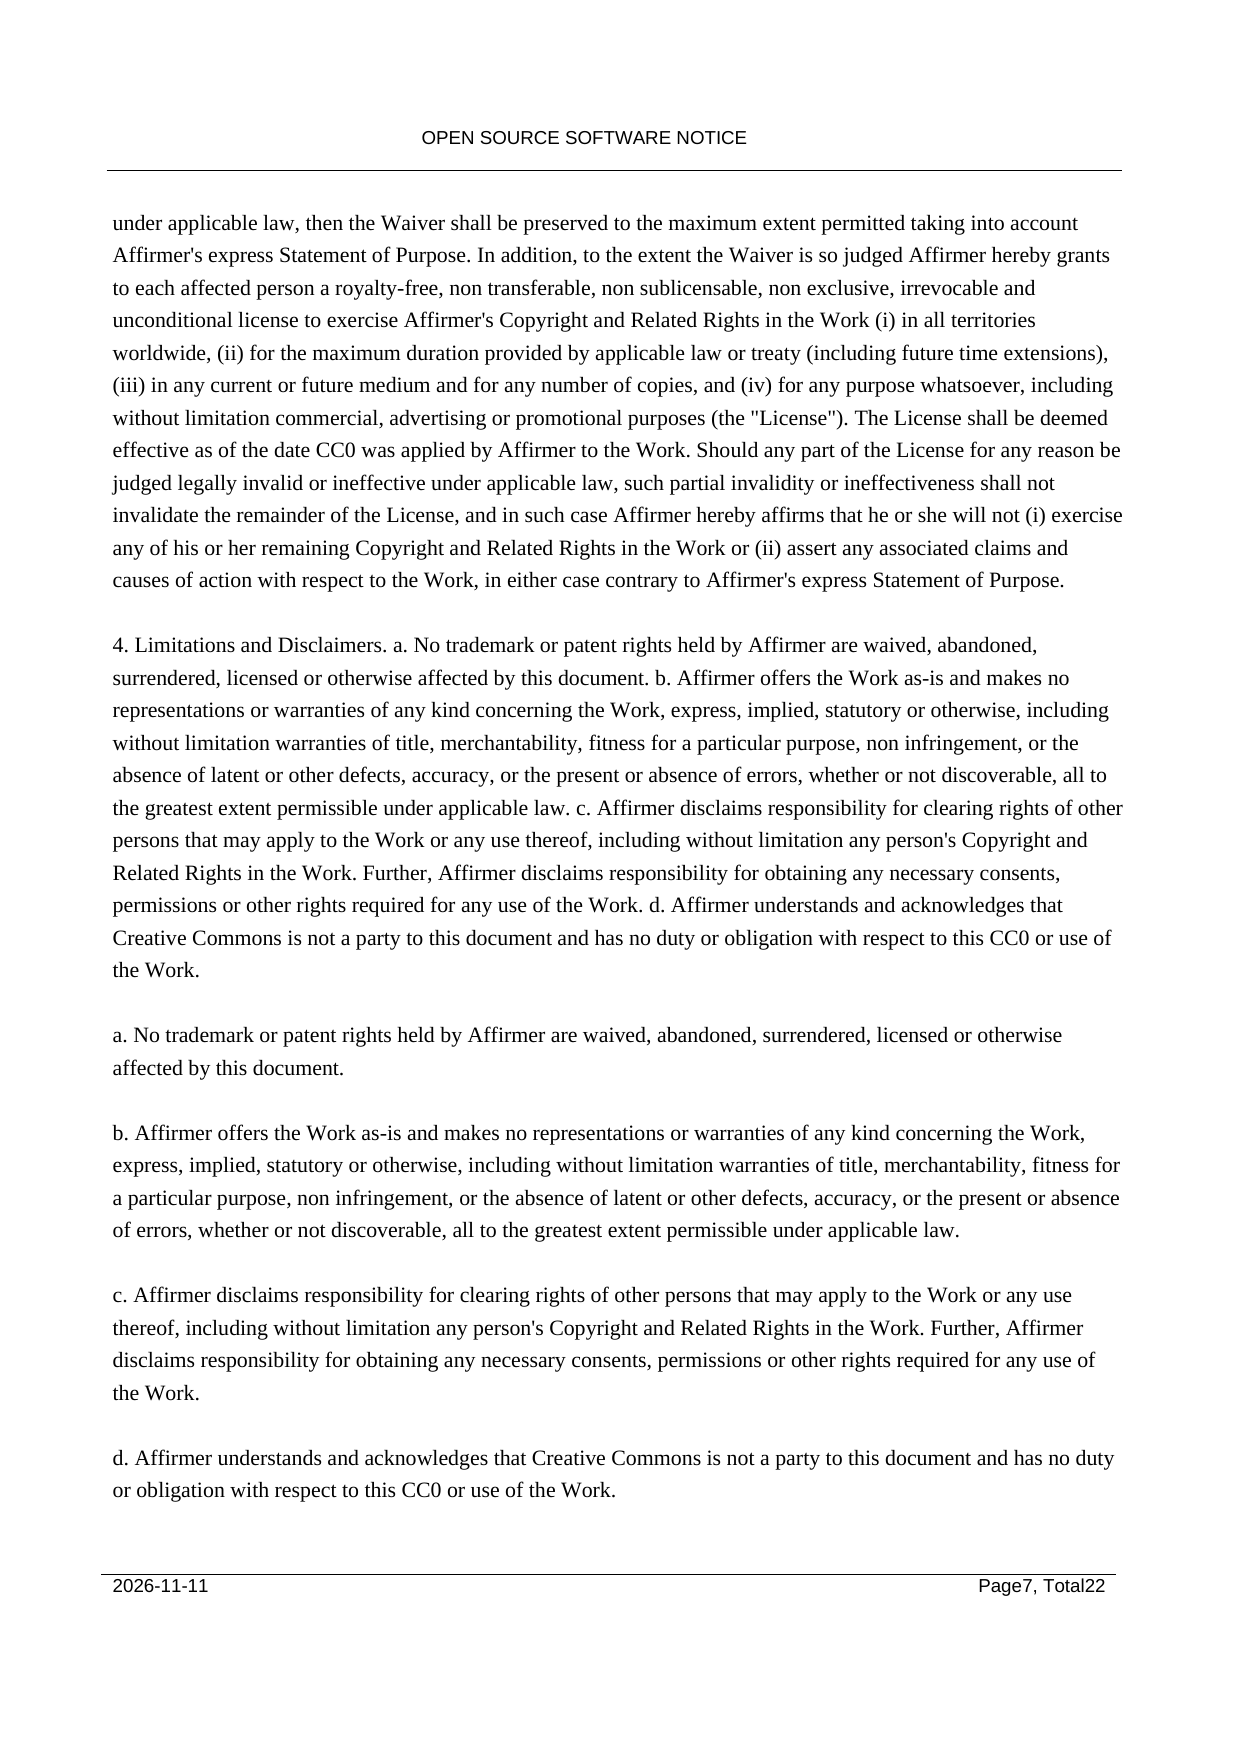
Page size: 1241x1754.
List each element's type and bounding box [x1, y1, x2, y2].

text [112, 206, 1128, 1506]
